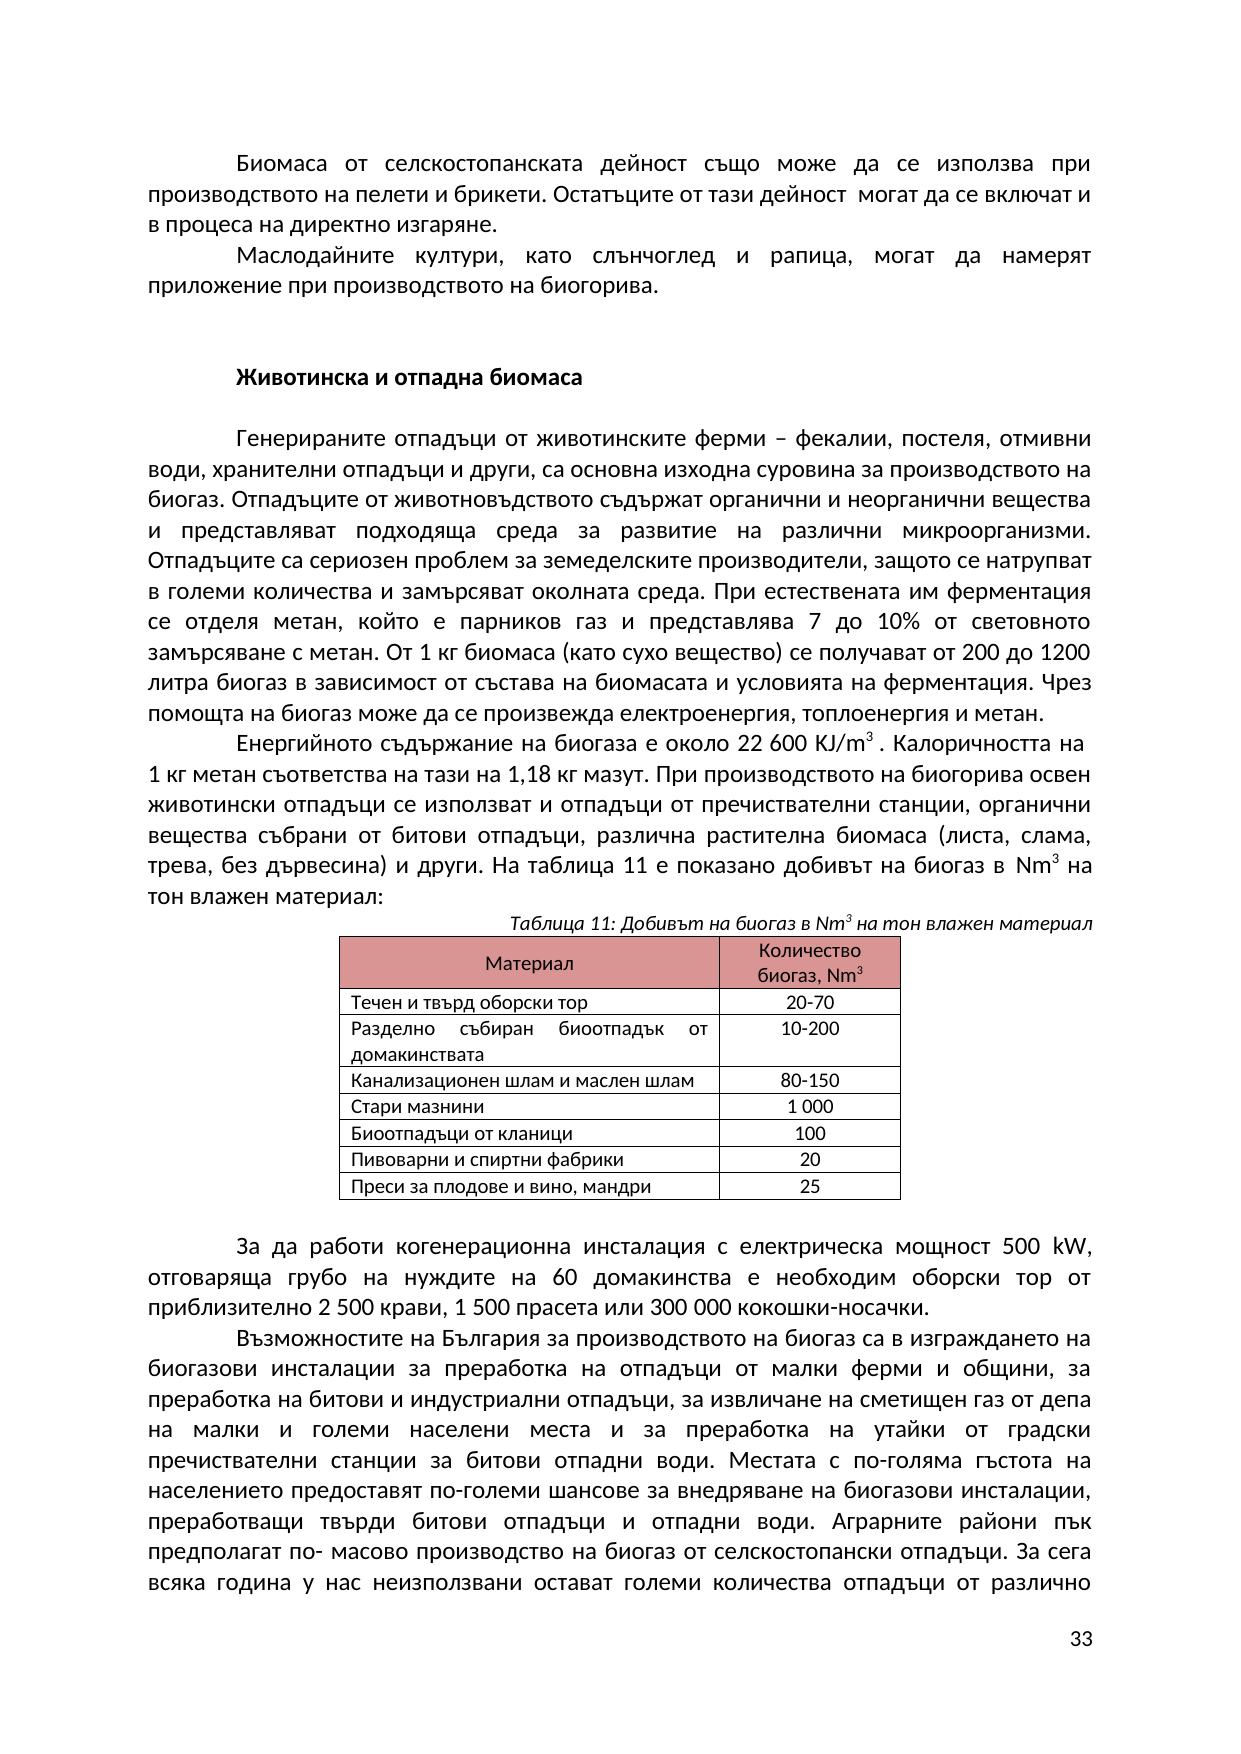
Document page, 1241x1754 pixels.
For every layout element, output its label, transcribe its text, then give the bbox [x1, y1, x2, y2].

table_cell 25 [720, 1173, 900, 1198]
table_cell Биоотпадъци от кланици [340, 1120, 719, 1146]
table_cell 10-200 [720, 1015, 900, 1066]
text Животинска и отпадна биомаса [148, 361, 1093, 392]
table_cell 20 [720, 1147, 900, 1172]
table_cell 100 [720, 1120, 900, 1146]
text Таблица 11: Добивът на биогаз в Nm3 на тон влажен материал [148, 911, 1093, 936]
text За да работи когенерационна инсталация с електрическа мощност 500 kW, отговаряща грубо на нуждите на 60 домакинства е необходим оборски тор от приблизително 2 500 крави, 1 500 прасета или 300 000 кокошки-носачки. [148, 1230, 1093, 1322]
table_header Количество биогаз, Nm3 [720, 937, 900, 988]
table_cell Пивоварни и спиртни фабрики [340, 1147, 719, 1172]
text Биомаса от селскостопанската дейност също може да се използва при производството на пелети и брикети. Остатъците от тази дейност могат да се включат и в процеса на директно изгаряне. [148, 148, 1093, 239]
table_cell 1 000 [720, 1094, 900, 1119]
table_header Материал [340, 937, 719, 988]
text Енергийното съдържание на биогаза е около 22 600 KJ/m3 . Калоричността на 1 кг метан съответства на тази на 1,18 кг мазут. При производството на биогорива освен животински отпадъци се използват и отпадъци от пречиствателни станции, органични вещества събрани от битови отпадъци, различна растителна биомаса (листа, слама, трева, без дървесина) и други. На таблица 11 е показано добивът на биогаз в Nm3 на тон влажен материал: [148, 727, 1093, 911]
table_cell Канализационен шлам и маслен шлам [340, 1067, 719, 1093]
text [148, 1322, 1093, 1596]
table_cell Преси за плодове и вино, мандри [340, 1173, 719, 1198]
table_cell 20-70 [720, 989, 900, 1014]
table_cell 80-150 [720, 1067, 900, 1093]
text Маслодайните култури, като слънчоглед и рапица, могат да намерят приложение при производството на биогорива. [148, 239, 1093, 300]
table_cell Стари мазнини [340, 1094, 719, 1119]
text Генерираните отпадъци от животинските ферми – фекалии, постеля, отмивни води, хранителни отпадъци и други, са основна изходна суровина за производството на биогаз. Отпадъците от животновъдството съдържат органични и неорганични вещества и представляват подходяща среда за развитие на различни микроорганизми. Отпадъците са сериозен проблем за земеделските производители, защото се натрупват в големи количества и замърсяват околната среда. При естествената им ферментация се отделя метан, който е парников газ и представлява 7 до 10% от световното замърсяване с метан. От 1 кг биомаса (като сухо вещество) се получават от 200 до 1200 литра биогаз в зависимост от състава на биомасата и условията на ферментация. Чрез помощта на биогаз може да се произвежда електроенергия, топлоенергия и метан. [148, 422, 1093, 727]
table_cell Течен и твърд оборски тор [340, 989, 719, 1014]
table_cell Разделно събиран биоотпадък от домакинствата [340, 1015, 719, 1066]
